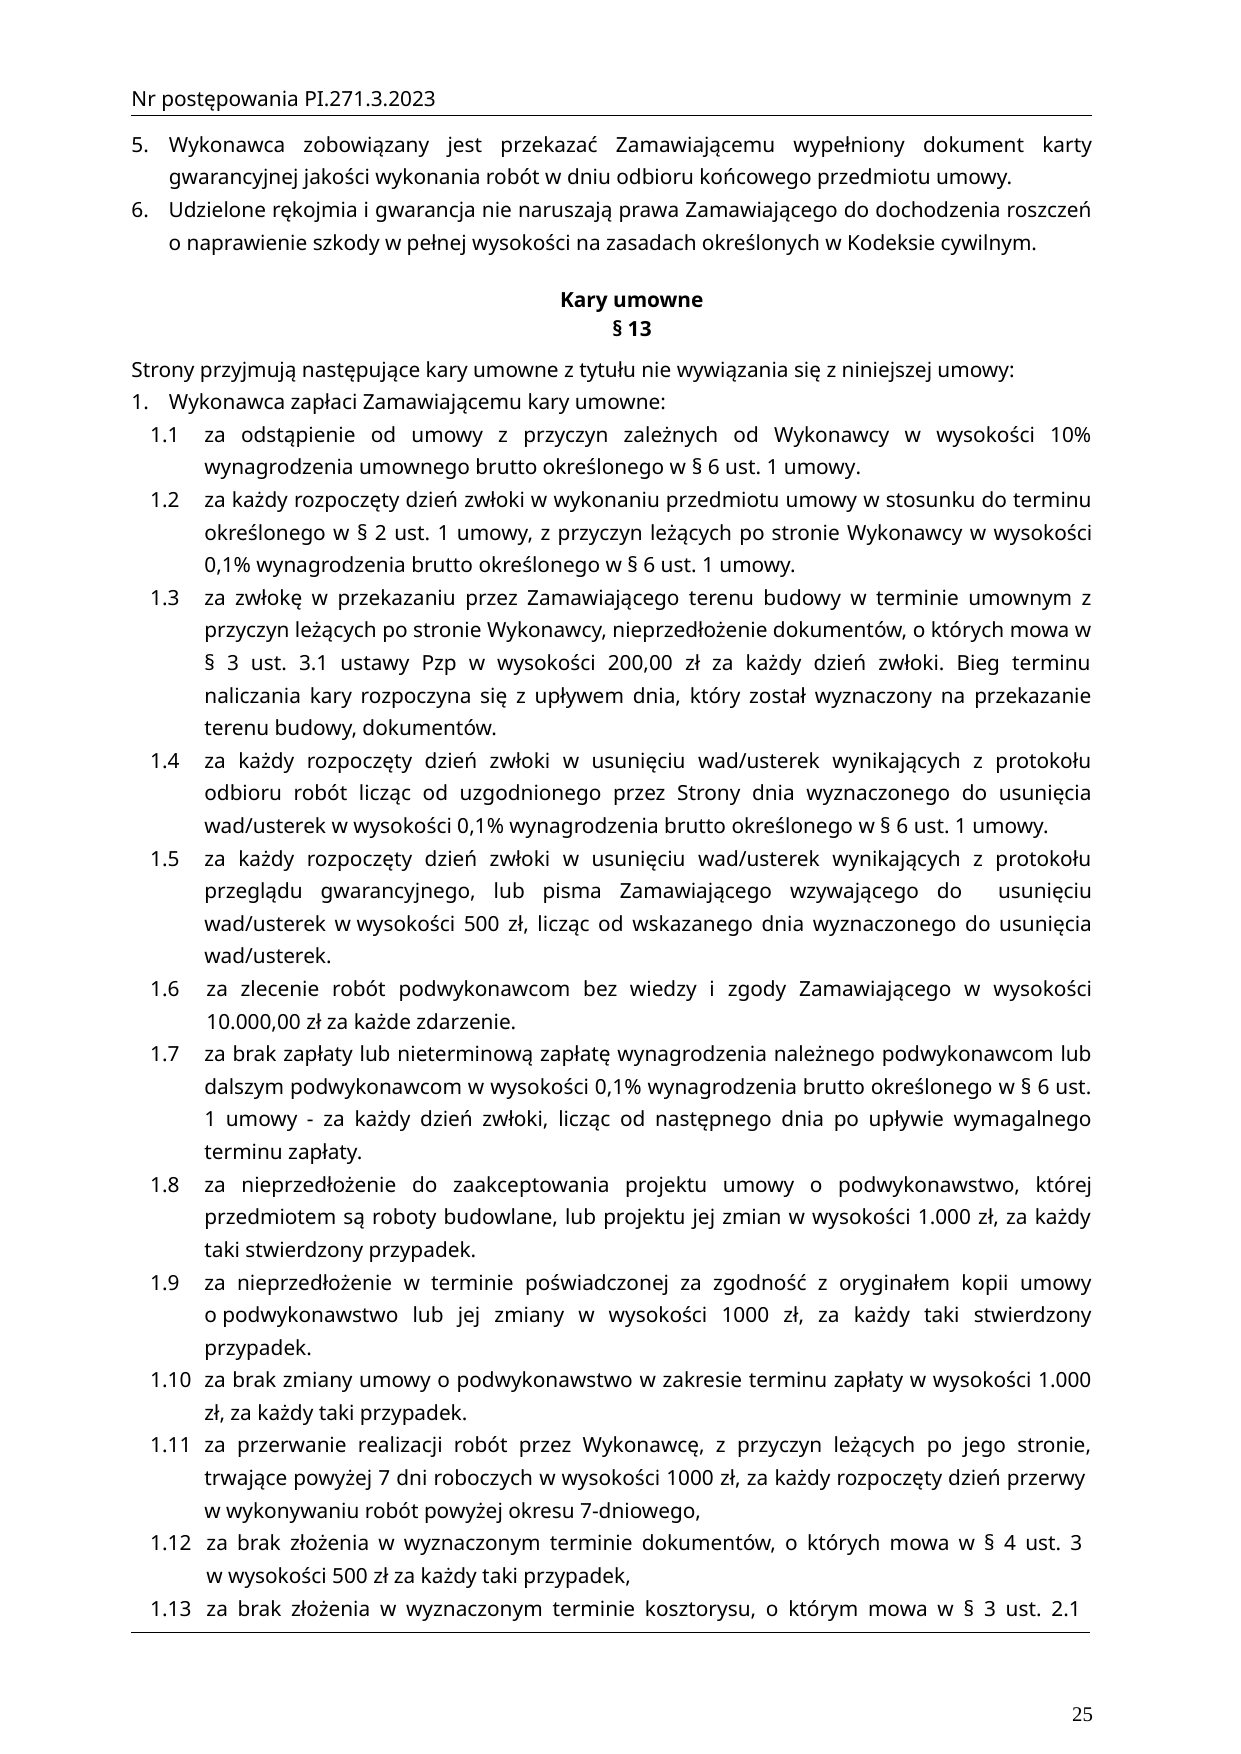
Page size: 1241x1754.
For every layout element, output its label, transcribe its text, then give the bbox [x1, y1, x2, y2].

list za brak złożenia w wyznaczonym terminie dokumentów, o których mowa w § 4 ust. 3 w wysokości 500 zł za każdy taki przypadek, [150, 1528, 1092, 1589]
list Wykonawca zapłaci Zamawiającemu kary umowne: [131, 387, 1092, 416]
list Udzielone rękojmia i gwarancja nie naruszają prawa Zamawiającego do dochodzenia roszczeń o naprawienie szkody w pełnej wysokości na zasadach określonych w Kodeksie cywilnym. [131, 195, 1092, 256]
list za każdy rozpoczęty dzień zwłoki w usunięciu wad/usterek wynikających z protokołu przeglądu gwarancyjnego, lub pisma Zamawiającego wzywającego do usunięciu wad/usterek w wysokości 500 zł, licząc od wskazanego dnia wyznaczonego do usunięcia wad/usterek. [150, 844, 1092, 970]
list za nieprzedłożenie w terminie poświadczonej za zgodność z oryginałem kopii umowy o podwykonawstwo lub jej zmiany w wysokości 1000 zł, za każdy taki stwierdzony przypadek. [150, 1268, 1092, 1361]
list za zlecenie robót podwykonawcom bez wiedzy i zgody Zamawiającego w wysokości 10.000,00 zł za każde zdarzenie. [150, 974, 1092, 1035]
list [150, 1594, 1092, 1622]
list za każdy rozpoczęty dzień zwłoki w wykonaniu przedmiotu umowy w stosunku do terminu określonego w § 2 ust. 1 umowy, z przyczyn leżących po stronie Wykonawcy w wysokości 0,1% wynagrodzenia brutto określonego w § 6 ust. 1 umowy. [150, 485, 1092, 579]
list za nieprzedłożenie do zaakceptowania projektu umowy o podwykonawstwo, której przedmiotem są roboty budowlane, lub projektu jej zmian w wysokości 1.000 zł, za każdy taki stwierdzony przypadek. [150, 1170, 1092, 1263]
list za odstąpienie od umowy z przyczyn zależnych od Wykonawcy w wysokości 10% wynagrodzenia umownego brutto określonego w § 6 ust. 1 umowy. [150, 420, 1092, 481]
list za brak zapłaty lub nieterminową zapłatę wynagrodzenia należnego podwykonawcom lub dalszym podwykonawcom w wysokości 0,1% wynagrodzenia brutto określonego w § 6 ust. 1 umowy - za każdy dzień zwłoki, licząc od następnego dnia po upływie wymagalnego terminu zapłaty. [150, 1039, 1092, 1166]
list za każdy rozpoczęty dzień zwłoki w usunięciu wad/usterek wynikających z protokołu odbioru robót licząc od uzgodnionego przez Strony dnia wyznaczonego do usunięcia wad/usterek w wysokości 0,1% wynagrodzenia brutto określonego w § 6 ust. 1 umowy. [150, 746, 1092, 839]
list za brak zmiany umowy o podwykonawstwo w zakresie terminu zapłaty w wysokości 1.000 zł, za każdy taki przypadek. [150, 1365, 1092, 1426]
list za zwłokę w przekazaniu przez Zamawiającego terenu budowy w terminie umownym z przyczyn leżących po stronie Wykonawcy, nieprzedłożenie dokumentów, o których mowa w § 3 ust. 3.1 ustawy Pzp w wysokości 200,00 zł za każdy dzień zwłoki. Bieg terminu naliczania kary rozpoczyna się z upływem dnia, który został wyznaczony na przekazanie terenu budowy, dokumentów. [150, 583, 1092, 742]
text Strony przyjmują następujące kary umowne z tytułu nie wywiązania się z niniejszej umowy: [131, 355, 1092, 383]
subtitle Kary umowne [171, 285, 1092, 314]
list za przerwanie realizacji robót przez Wykonawcę, z przyczyn leżących po jego stronie, trwające powyżej 7 dni roboczych w wysokości 1000 zł, za każdy rozpoczęty dzień przerwy w wykonywaniu robót powyżej okresu 7-dniowego, [150, 1431, 1092, 1524]
list Wykonawca zobowiązany jest przekazać Zamawiającemu wypełniony dokument karty gwarancyjnej jakości wykonania robót w dniu odbioru końcowego przedmiotu umowy. [131, 130, 1092, 191]
subtitle § 13 [171, 314, 1092, 342]
